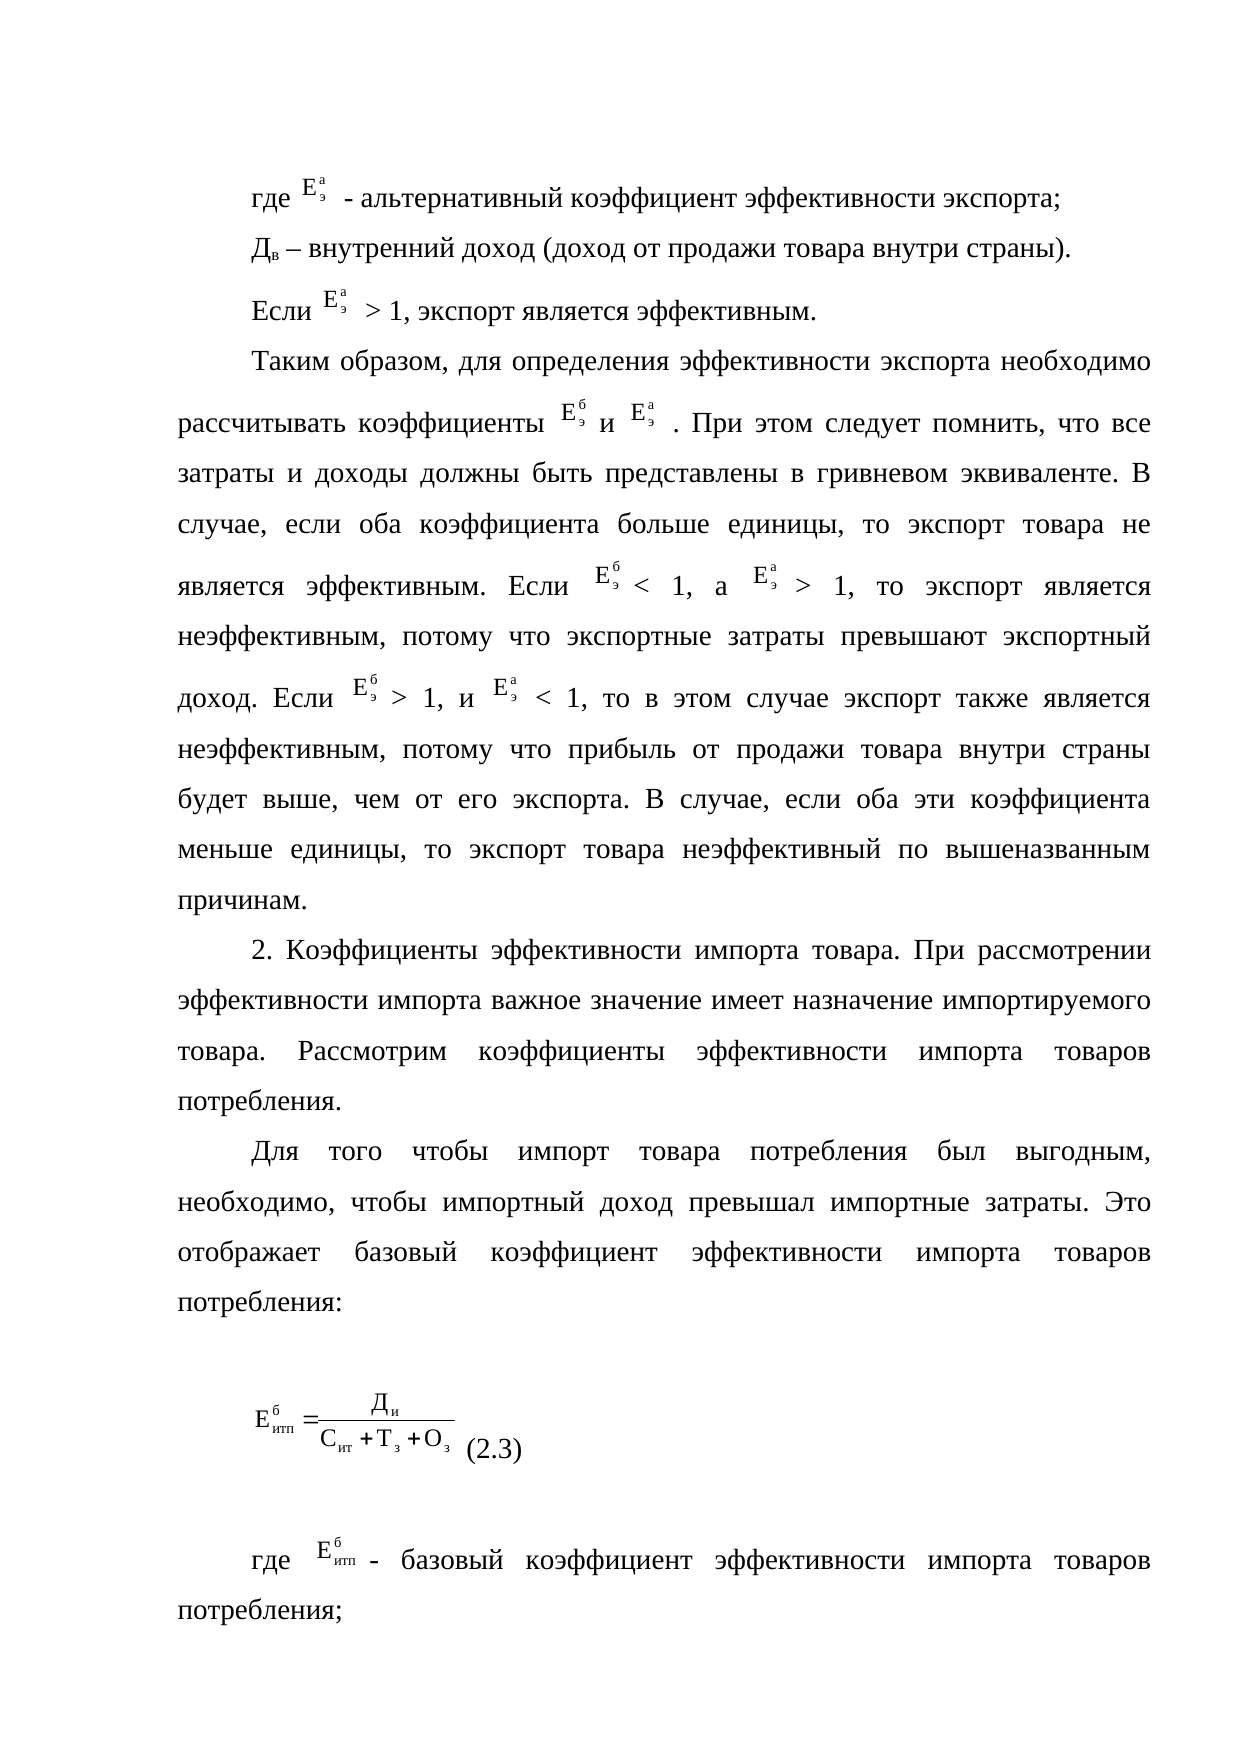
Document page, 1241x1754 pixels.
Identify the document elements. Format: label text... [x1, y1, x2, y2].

text где - базовый коэффициент эффективности импорта товаров потребления; [177, 1532, 1152, 1626]
text Для того чтобы импорт товара потребления был выгодным, необходимо, чтобы импортный доход превышал импортные затраты. Это отображает базовый коэффициент эффективности импорта товаров потребления: [177, 1133, 1152, 1318]
text Дв – внутренний доход (доход от продажи товара внутри страны). [177, 231, 1152, 264]
text где - альтернативный коэффициент эффективности экспорта; [177, 168, 1152, 214]
text Таким образом, для определения эффективности экспорта необходимо рассчитывать коэффициенты и . При этом следует помнить, что все затраты и доходы должны быть представлены в гривневом эквиваленте. В случае, если оба коэффициента больше единицы, то экспорт товара не является эффективным. Если < 1, а > 1, то экспорт является неэффективным, потому что экспортные затраты превышают экспортный доход. Если > 1, и < 1, то в этом случае экспорт также является неэффективным, потому что прибыль от продажи товара внутри страны будет выше, чем от его экспорта. В случае, если оба эти коэффициента меньше единицы, то экспорт товара неэффективный по вышеназванным причинам. [177, 343, 1152, 915]
text (2.3) [177, 1385, 1152, 1465]
text Если > 1, экспорт является эффективным. [177, 281, 1152, 326]
text 2. Коэффициенты эффективности импорта товара. При рассмотрении эффективности импорта важное значение имеет назначение импортируемого товара. Рассмотрим коэффициенты эффективности импорта товаров потребления. [177, 932, 1152, 1117]
